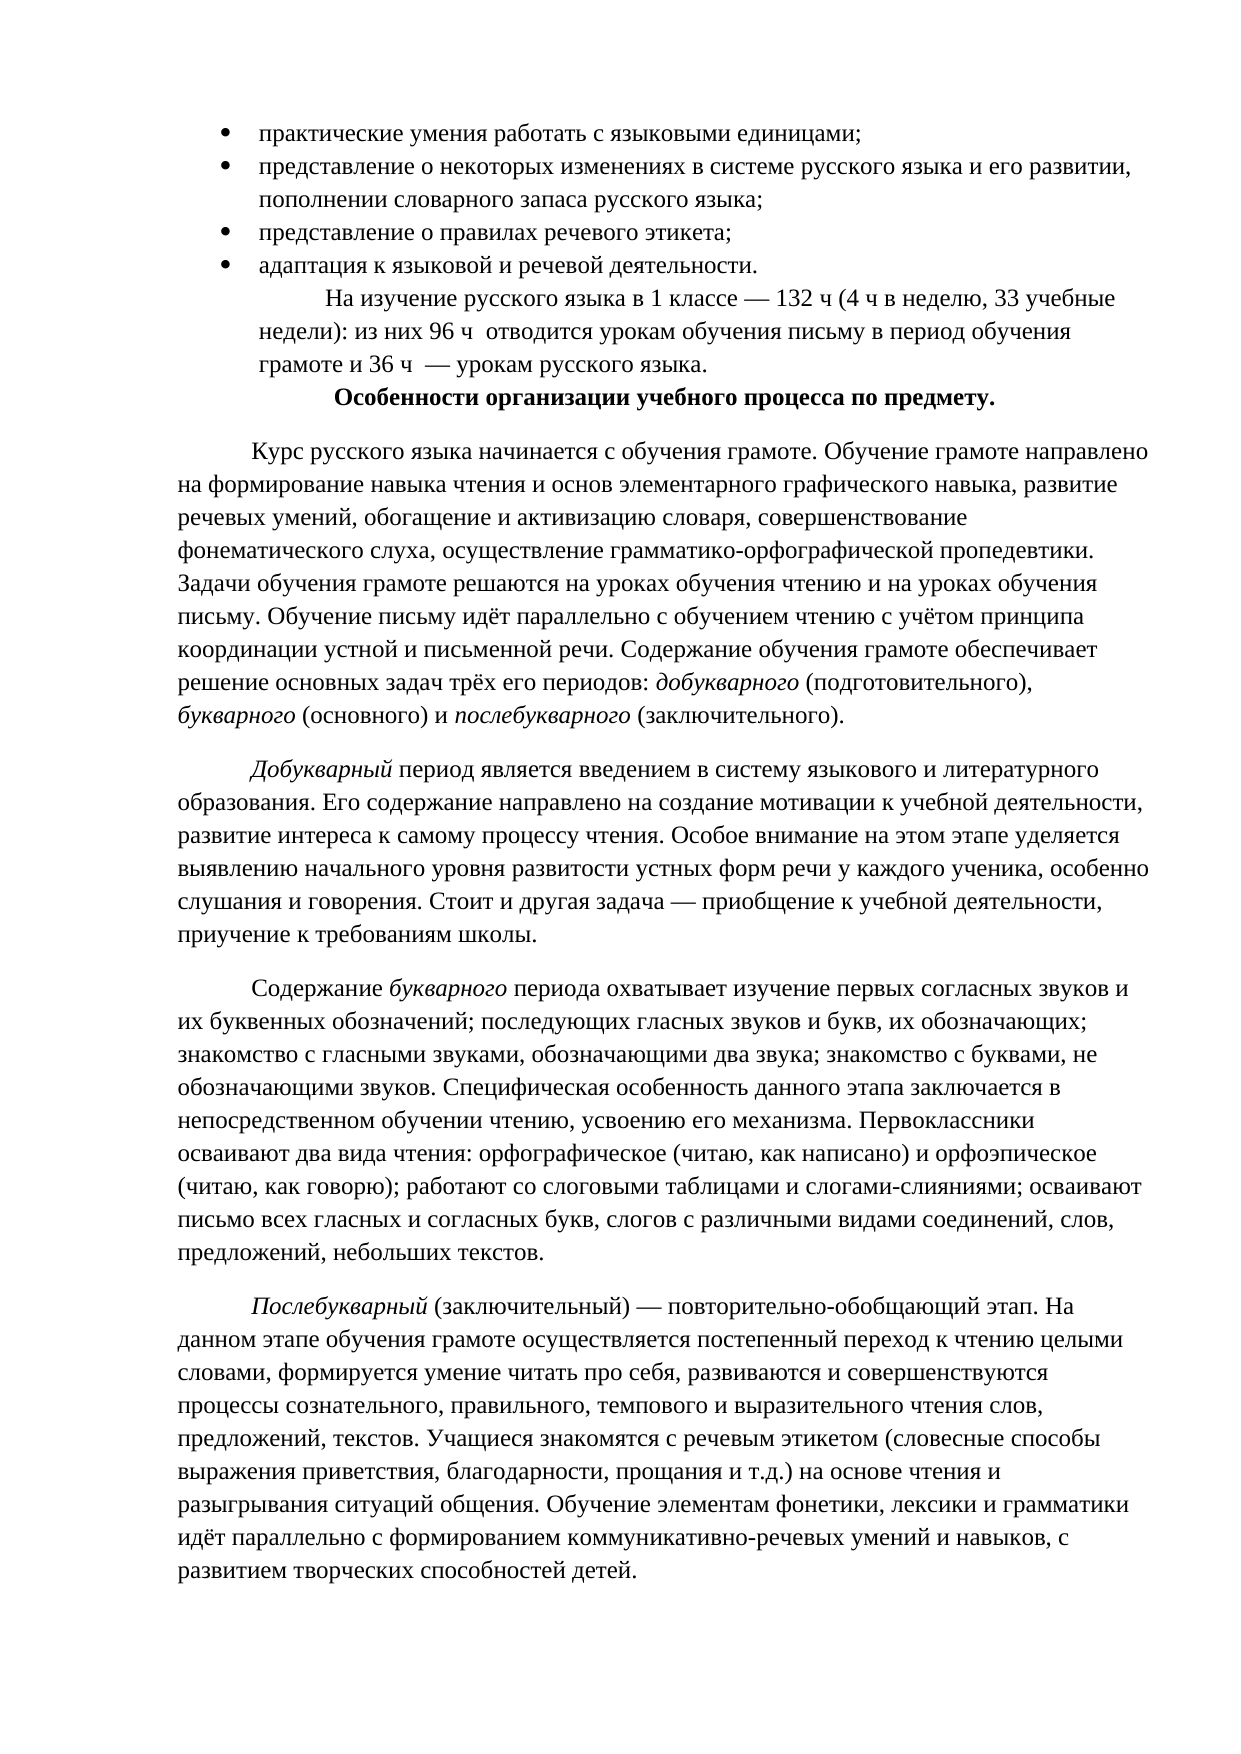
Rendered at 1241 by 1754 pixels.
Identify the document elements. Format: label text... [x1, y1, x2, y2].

text Добукварный период является введением в систему языкового и литературного образования. Его содержание направлено на создание мотивации к учебной деятельности, развитие интереса к самому процессу чтения. Особое внимание на этом этапе уделяется выявлению начального уровня развитости устных форм речи у каждого ученика, особенно слушания и говорения. Стоит и другая задача — приобщение к учебной деятельности, приучение к требованиям школы. [177, 754, 1152, 948]
text Содержание букварного периода охватывает изучение первых согласных звуков и их буквенных обозначений; последующих гласных звуков и букв, их обозначающих; знакомство с гласными звуками, обозначающими два звука; знакомство с буквами, не обозначающими звуков. Специфическая особенность данного этапа заключается в непосредственном обучении чтению, усвоению его механизма. Первоклассники осваивают два вида чтения: орфографическое (читаю, как написано) и орфоэпическое (читаю, как говорю); работают со слоговыми таблицами и слогами-слияниями; осваивают письмо всех гласных и согласных букв, слогов с различными видами соединений, слов, предложений, небольших текстов. [177, 973, 1152, 1266]
text Послебукварный (заключительный) — повторительно-обобщающий этап. На данном этапе обучения грамоте осуществляется постепенный переход к чтению целыми словами, формируется умение читать про себя, развиваются и совершенствуются процессы сознательного, правильного, темпового и выразительного чтения слов, предложений, текстов. Учащиеся знакомятся с речевым этикетом (словесные способы выражения приветствия, благодарности, прощания и т.д.) на основе чтения и разыгрывания ситуаций общения. Обучение элементам фонетики, лексики и грамматики идёт параллельно с формированием коммуникативно-речевых умений и навыков, с развитием творческих способностей детей. [177, 1291, 1152, 1584]
list представление о некоторых изменениях в системе русского языка и его развитии, пополнении словарного запаса русского языка; [221, 151, 1152, 213]
text Особенности организации учебного процесса по предмету. [177, 382, 1152, 411]
list адаптация к языковой и речевой деятельности. [221, 250, 1152, 279]
list представление о правилах речевого этикета; [221, 217, 1152, 246]
text Курс русского языка начинается с обучения грамоте. Обучение грамоте направлено на формирование навыка чтения и основ элементарного графического навыка, развитие речевых умений, обогащение и активизацию словаря, совершенствование фонематического слуха, осуществление грамматико-орфографической пропедевтики. Задачи обучения грамоте решаются на уроках обучения чтению и на уроках обучения письму. Обучение письму идёт параллельно с обучением чтению с учётом принципа координации устной и письменной речи. Содержание обучения грамоте обеспечивает решение основных задач трёх его периодов: добукварного (подготовительного), букварного (основного) и послебукварного (заключительного). [177, 436, 1152, 729]
list практические умения работать с языковыми единицами; [221, 118, 1152, 147]
text На изучение русского языка в 1 классе — 132 ч (4 ч в неделю, 33 учебные недели): из них 96 ч отводится урокам обучения письму в период обучения грамоте и 36 ч — урокам русского языка. [259, 283, 1152, 378]
